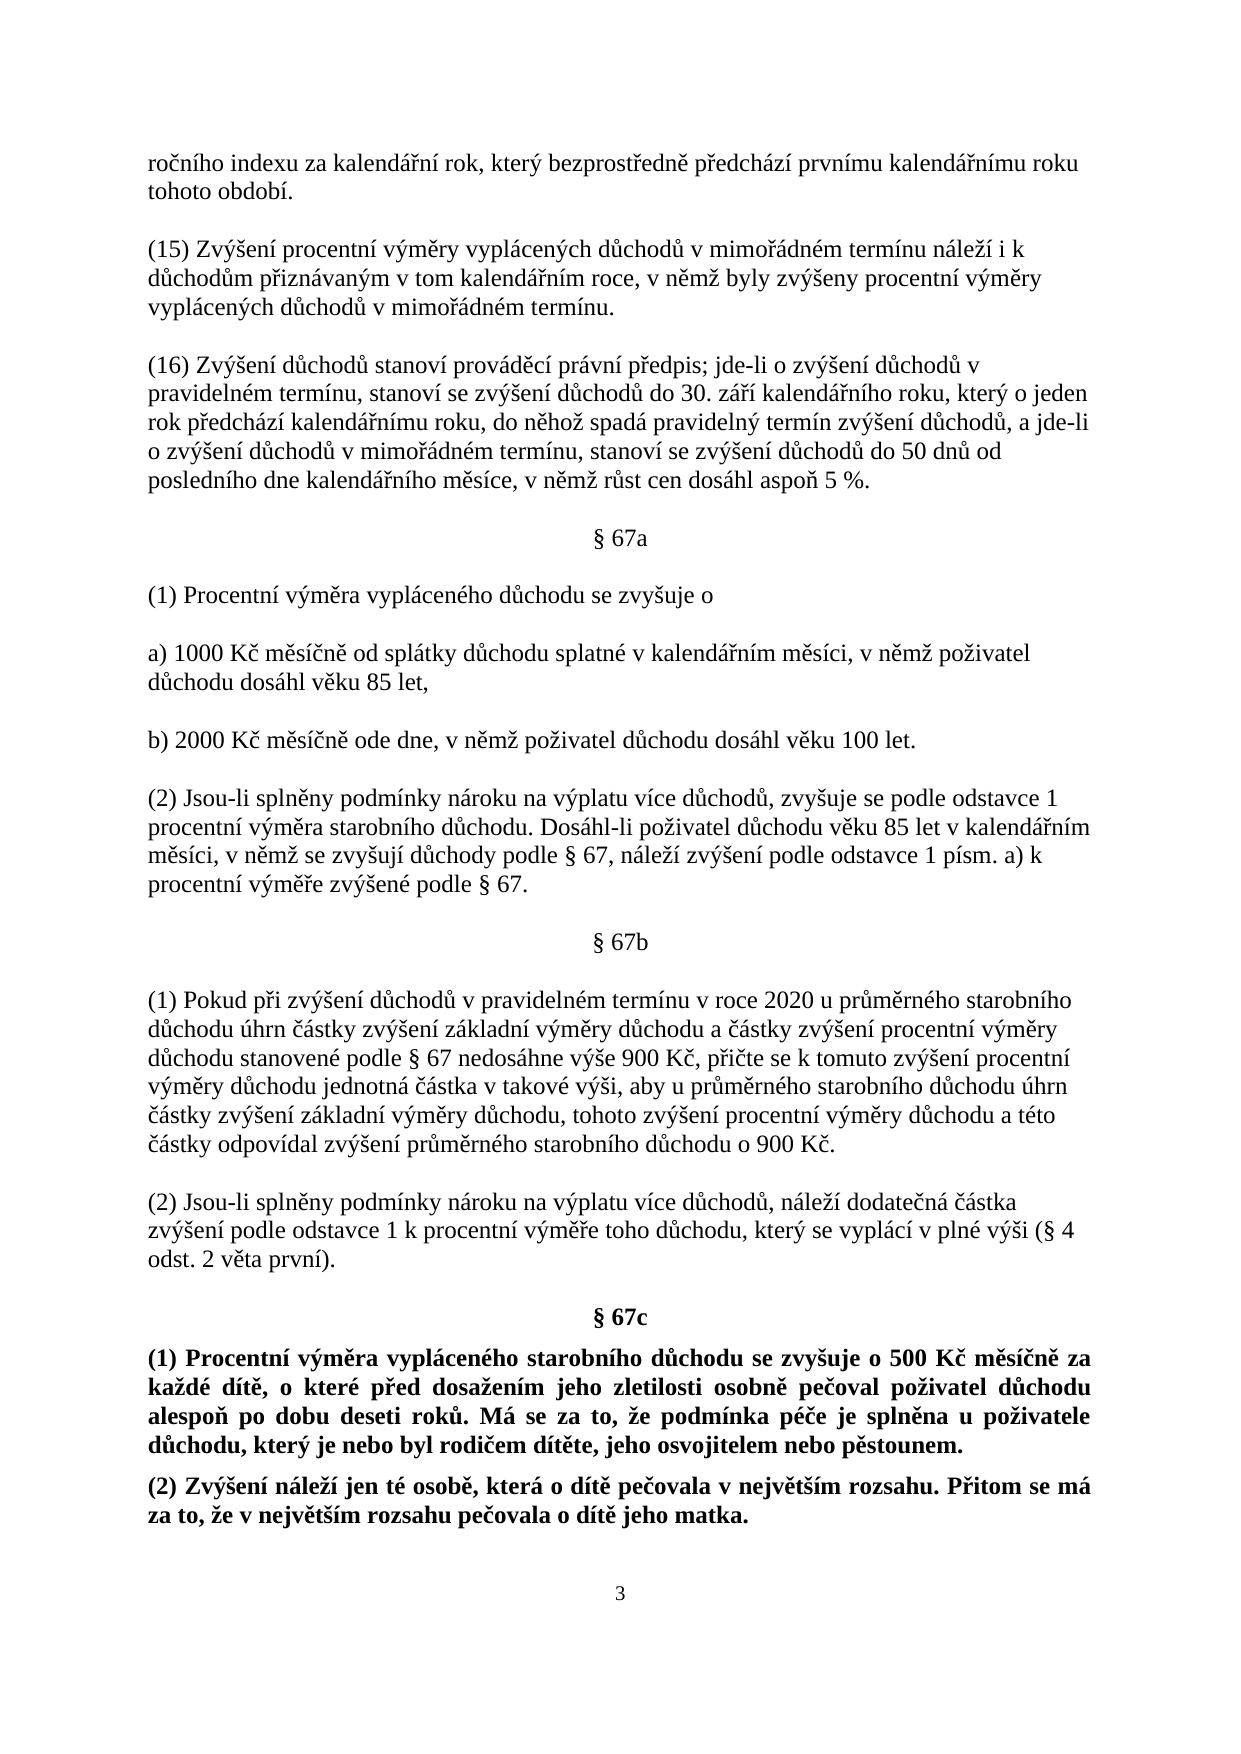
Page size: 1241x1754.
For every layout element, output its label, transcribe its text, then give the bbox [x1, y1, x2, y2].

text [148, 148, 1093, 205]
text (2) Zvýšení náleží jen té osobě, která o dítě pečovala v největším rozsahu. Přitom se má za to, že v největším rozsahu pečovala o dítě jeho matka. [148, 1471, 1093, 1528]
text (15) Zvýšení procentní výměry vyplácených důchodů v mimořádném termínu náleží i k důchodům přiznávaným v tom kalendářním roce, v němž byly zvýšeny procentní výměry vyplácených důchodů v mimořádném termínu. [148, 234, 1093, 321]
text a) 1000 Kč měsíčně od splátky důchodu splatné v kalendářním měsíci, v němž poživatel důchodu dosáhl věku 85 let, [148, 638, 1093, 696]
text (1) Procentní výměra vypláceného důchodu se zvyšuje o [148, 581, 1093, 609]
text b) 2000 Kč měsíčně ode dne, v němž poživatel důchodu dosáhl věku 100 let. [148, 725, 1093, 754]
text (16) Zvýšení důchodů stanoví prováděcí právní předpis; jde-li o zvýšení důchodů v pravidelném termínu, stanoví se zvýšení důchodů do 30. září kalendářního roku, který o jeden rok předchází kalendářnímu roku, do něhož spadá pravidelný termín zvýšení důchodů, a jde-li o zvýšení důchodů v mimořádném termínu, stanoví se zvýšení důchodů do 50 dnů od posledního dne kalendářního měsíce, v němž růst cen dosáhl aspoň 5 %. [148, 350, 1093, 493]
text (1) Pokud při zvýšení důchodů v pravidelném termínu v roce 2020 u průměrného starobního důchodu úhrn částky zvýšení základní výměry důchodu a částky zvýšení procentní výměry důchodu stanovené podle § 67 nedosáhne výše 900 Kč, přičte se k tomuto zvýšení procentní výměry důchodu jednotná částka v takové výši, aby u průměrného starobního důchodu úhrn částky zvýšení základní výměry důchodu, tohoto zvýšení procentní výměry důchodu a této částky odpovídal zvýšení průměrného starobního důchodu o 900 Kč. [148, 985, 1093, 1158]
text (1) Procentní výměra vypláceného starobního důchodu se zvyšuje o 500 Kč měsíčně za každé dítě, o které před dosažením jeho zletilosti osobně pečoval poživatel důchodu alespoň po dobu deseti roků. Má se za to, že podmínka péče je splněna u poživatele důchodu, který je nebo byl rodičem dítěte, jeho osvojitelem nebo pěstounem. [148, 1343, 1093, 1458]
text § 67c [148, 1302, 1093, 1331]
text § 67a [148, 523, 1093, 551]
text (2) Jsou-li splněny podmínky nároku na výplatu více důchodů, zvyšuje se podle odstavce 1 procentní výměra starobního důchodu. Dosáhl-li poživatel důchodu věku 85 let v kalendářním měsíci, v němž se zvyšují důchody podle § 67, náleží zvýšení podle odstavce 1 písm. a) k procentní výměře zvýšené podle § 67. [148, 783, 1093, 898]
text (2) Jsou-li splněny podmínky nároku na výplatu více důchodů, náleží dodatečná částka zvýšení podle odstavce 1 k procentní výměře toho důchodu, který se vyplácí v plné výši (§ 4 odst. 2 věta první). [148, 1187, 1093, 1273]
text § 67b [148, 927, 1093, 956]
